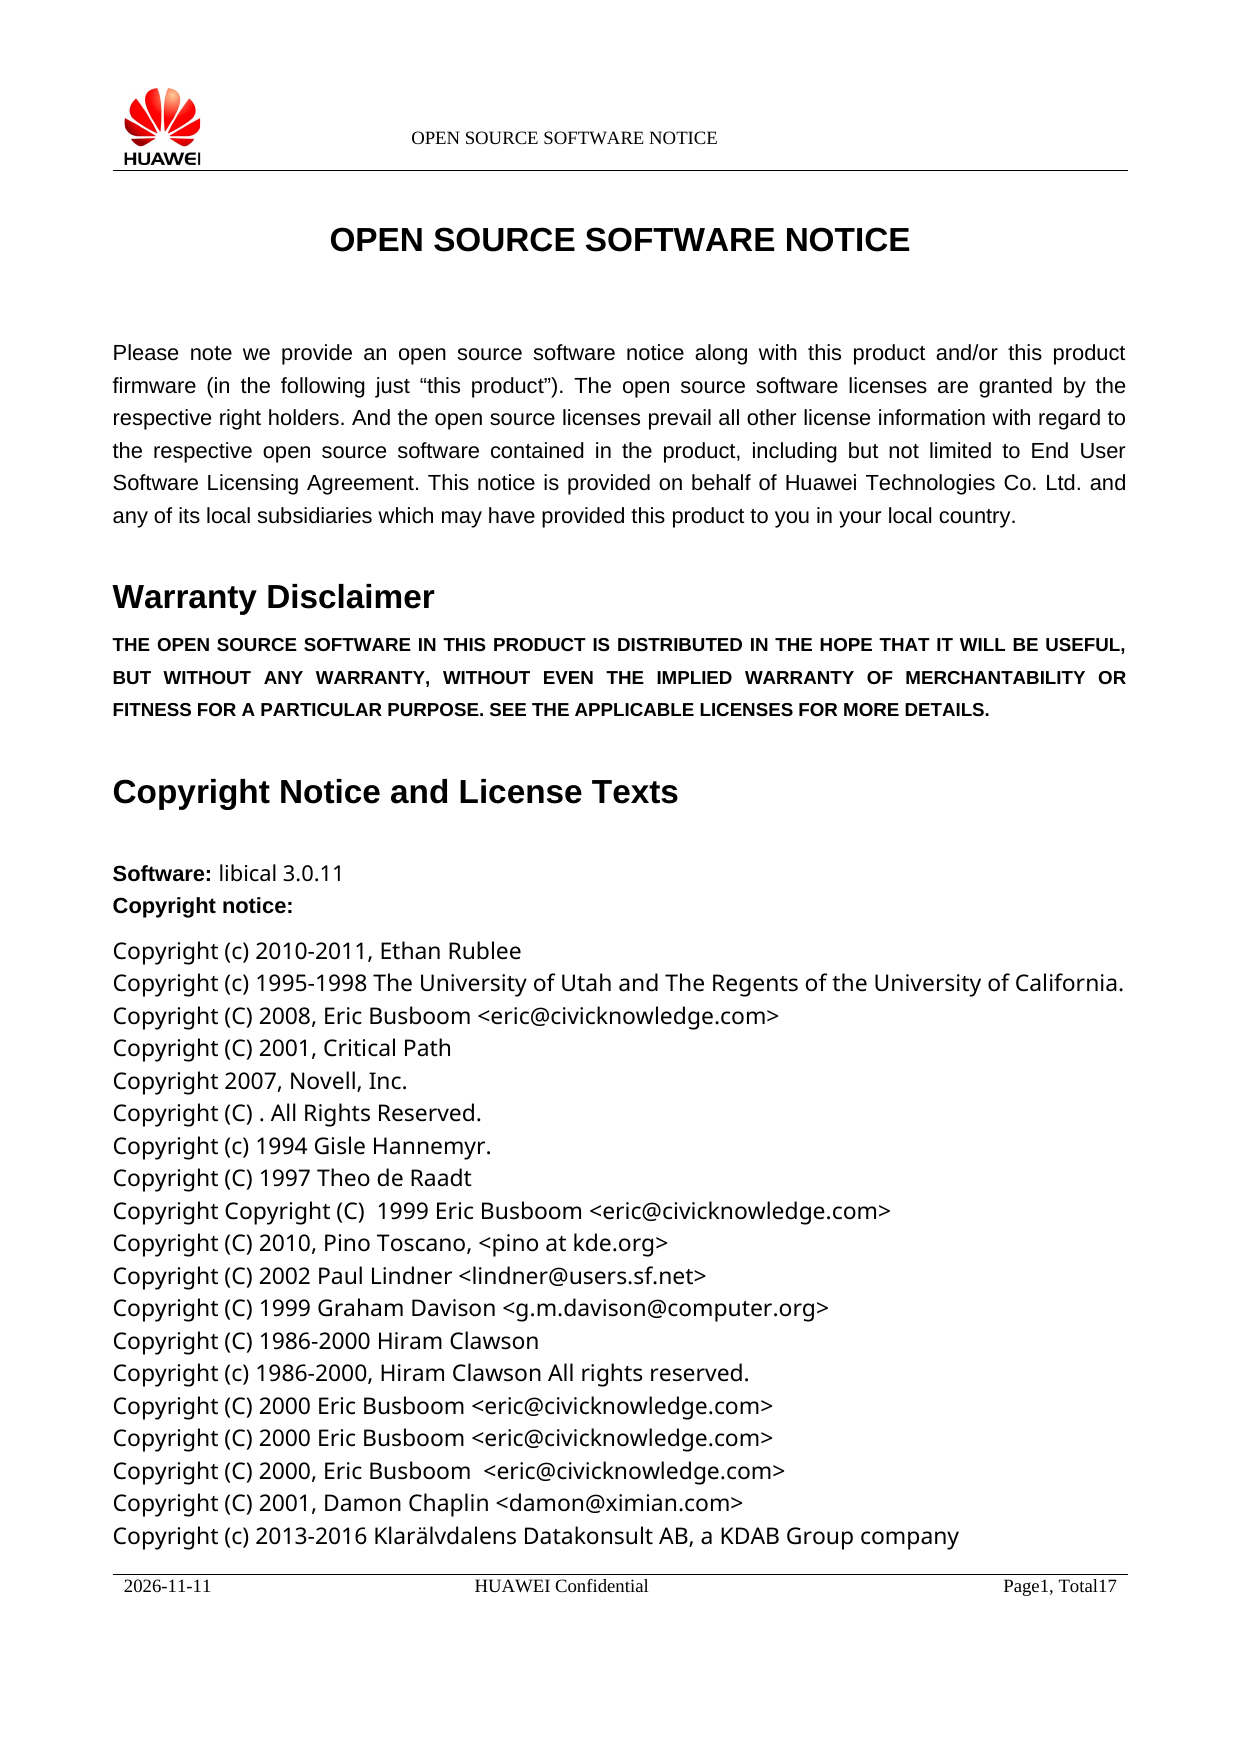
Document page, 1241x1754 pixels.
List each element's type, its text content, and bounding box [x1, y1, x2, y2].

title Software: libical 3.0.11 [112, 856, 1128, 889]
picture [124, 88, 201, 165]
text The open source software in this product is distributed in the hope that it will be useful, but WITHOUT ANY WARRANTY, without even the implied warranty of MERCHANTABILITY or FITNESS FOR A PARTICULAR PURPOSE. See the applicable licenses for more details. [112, 629, 1128, 726]
text Copyright notice: [112, 889, 1128, 921]
text OPEN SOURCE SOFTWARE NOTICE [112, 206, 1128, 271]
text Please note we provide an open source software notice along with this product and/or this product firmware (in the following just “this product”). The open source software licenses are granted by the respective right holders. And the open source licenses prevail all other license information with regard to the respective open source software contained in the product, including but not limited to End User Software Licensing Agreement. This notice is provided on behalf of Huawei Technologies Co. Ltd. and any of its local subsidiaries which may have provided this product to you in your local country. [112, 336, 1128, 531]
text Warranty Disclaimer [112, 564, 1128, 629]
text Copyright Notice and License Texts [112, 759, 1128, 824]
